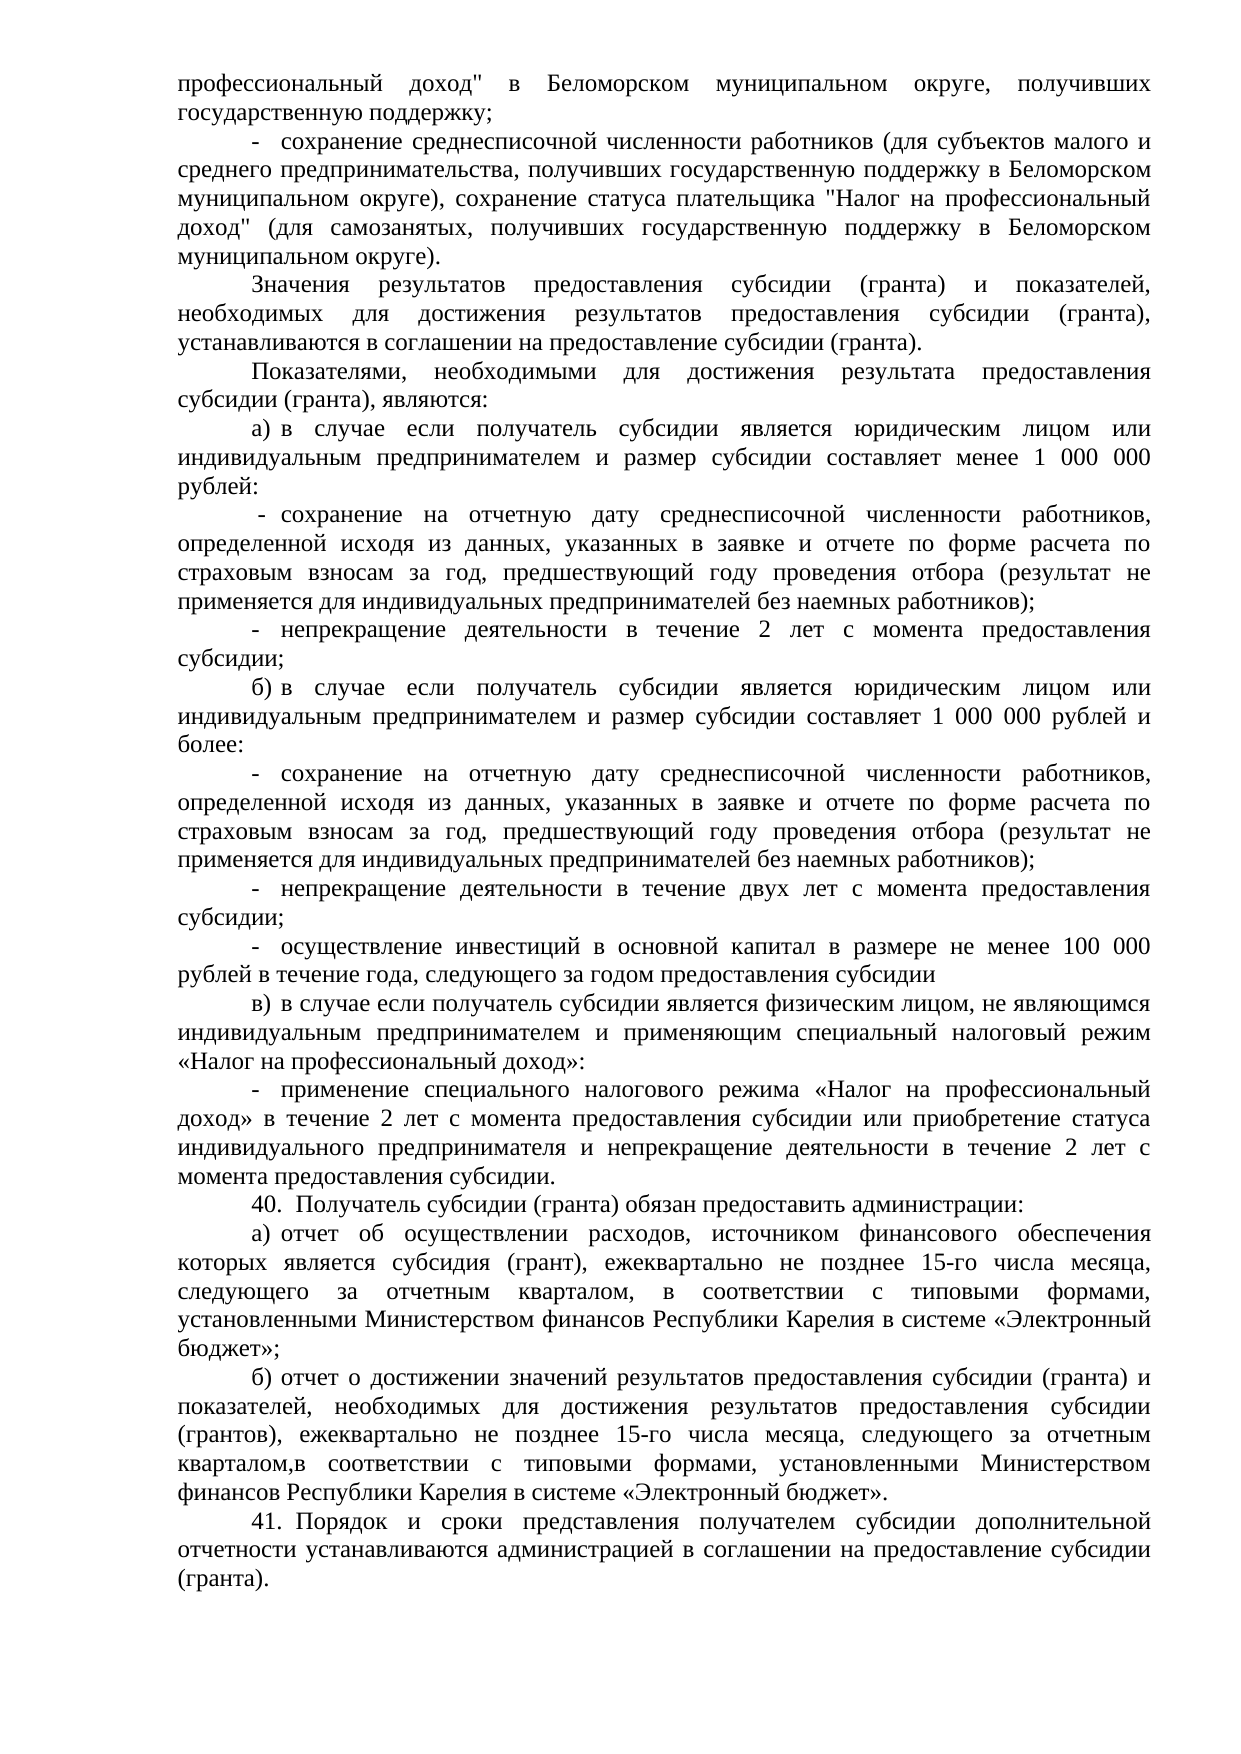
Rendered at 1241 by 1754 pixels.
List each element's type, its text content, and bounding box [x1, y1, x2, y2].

text - осуществление инвестиций в основной капитал в размере не менее 100 000 рублей в течение года, следующего за годом предоставления субсидии [177, 931, 1152, 988]
text в) в случае если получатель субсидии является физическим лицом, не являющимся индивидуальным предпринимателем и применяющим специальный налоговый режим «Налог на профессиональный доход»: [177, 988, 1152, 1074]
text Показателями, необходимыми для достижения результата предоставления субсидии (гранта), являются: [177, 356, 1152, 413]
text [177, 68, 1152, 126]
text б) отчет о достижении значений результатов предоставления субсидии (гранта) и показателей, необходимых для достижения результатов предоставления субсидии (грантов), ежеквартально не позднее 15-го числа месяца, следующего за отчетным кварталом,в соответствии с типовыми формами, установленными Министерством финансов Республики Карелия в системе «Электронный бюджет». [177, 1362, 1152, 1506]
text 41. Порядок и сроки представления получателем субсидии дополнительной отчетности устанавливаются администрацией в соглашении на предоставление субсидии (гранта). [177, 1506, 1152, 1592]
text а) отчет об осуществлении расходов, источником финансового обеспечения которых является субсидия (грант), ежеквартально не позднее 15-го числа месяца, следующего за отчетным кварталом, в соответствии с типовыми формами, установленными Министерством финансов Республики Карелия в системе «Электронный бюджет»; [177, 1218, 1152, 1362]
text - сохранение на отчетную дату среднесписочной численности работников, определенной исходя из данных, указанных в заявке и отчете по форме расчета по страховым взносам за год, предшествующий году проведения отбора (результат не применяется для индивидуальных предпринимателей без наемных работников); [177, 758, 1152, 873]
text 40. Получатель субсидии (гранта) обязан предоставить администрации: [177, 1189, 1152, 1218]
text - применение специального налогового режима «Налог на профессиональный доход» в течение 2 лет с момента предоставления субсидии или приобретение статуса индивидуального предпринимателя и непрекращение деятельности в течение 2 лет с момента предоставления субсидии. [177, 1074, 1152, 1189]
text - непрекращение деятельности в течение двух лет с момента предоставления субсидии; [177, 873, 1152, 931]
text - непрекращение деятельности в течение 2 лет с момента предоставления субсидии; [177, 614, 1152, 672]
text Значения результатов предоставления субсидии (гранта) и показателей, необходимых для достижения результатов предоставления субсидии (гранта), устанавливаются в соглашении на предоставление субсидии (гранта). [177, 269, 1152, 356]
text б) в случае если получатель субсидии является юридическим лицом или индивидуальным предпринимателем и размер субсидии составляет 1 000 000 рублей и более: [177, 672, 1152, 758]
text - сохранение среднесписочной численности работников (для субъектов малого и среднего предпринимательства, получивших государственную поддержку в Беломорском муниципальном округе), сохранение статуса плательщика "Налог на профессиональный доход" (для самозанятых, получивших государственную поддержку в Беломорском муниципальном округе). [177, 126, 1152, 269]
text а) в случае если получатель субсидии является юридическим лицом или индивидуальным предпринимателем и размер субсидии составляет менее 1 000 000 рублей: [177, 413, 1152, 499]
text - сохранение на отчетную дату среднесписочной численности работников, определенной исходя из данных, указанных в заявке и отчете по форме расчета по страховым взносам за год, предшествующий году проведения отбора (результат не применяется для индивидуальных предпринимателей без наемных работников); [177, 499, 1152, 614]
